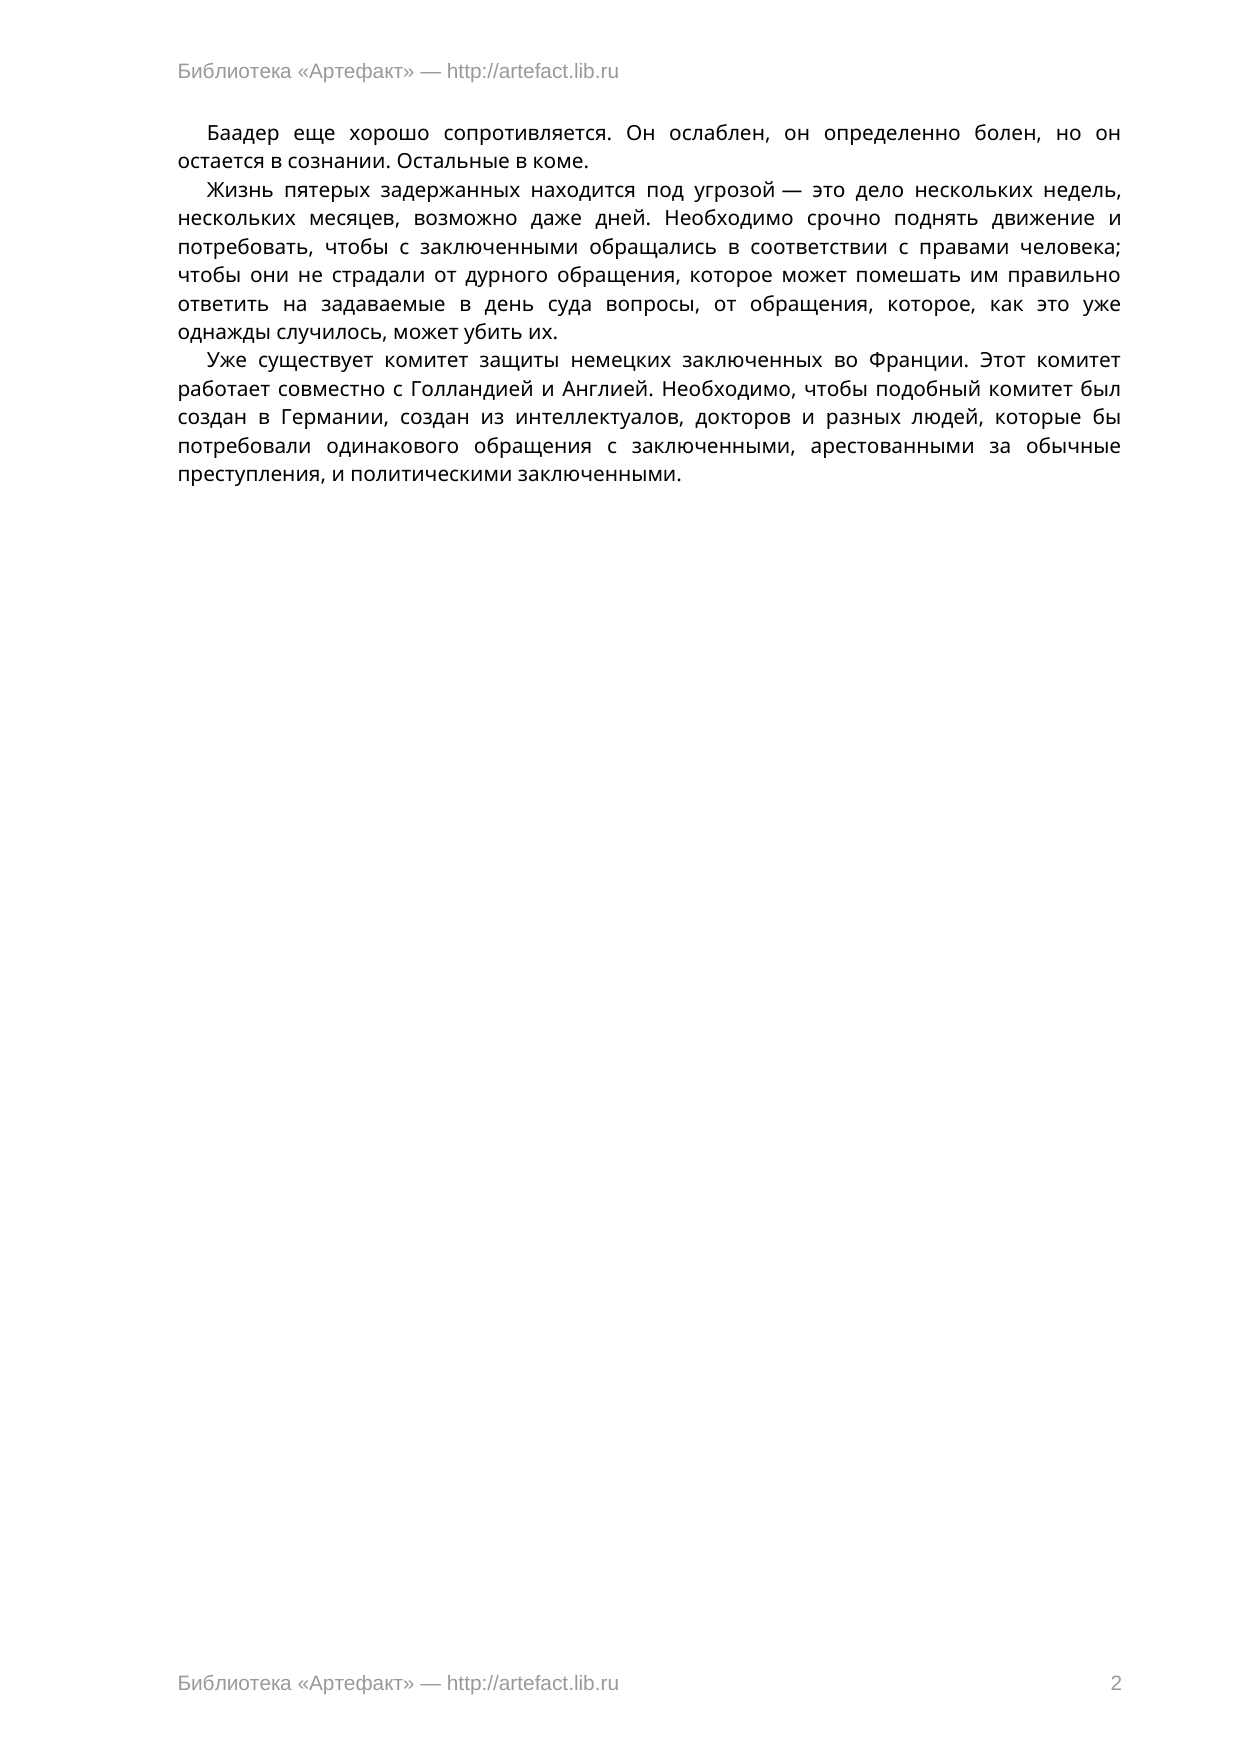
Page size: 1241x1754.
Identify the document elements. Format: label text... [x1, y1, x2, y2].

text Баадер еще хорошо сопротивляется. Он ослаблен, он определенно болен, но он остается в сознании. Остальные в коме. [177, 118, 1122, 175]
text Уже существует комитет защиты немецких заключенных во Франции. Этот комитет работает совместно с Голландией и Англией. Необходимо, чтобы подобный комитет был создан в Германии, создан из интеллектуалов, докторов и разных людей, которые бы потребовали одинакового обращения с заключенными, арестованными за обычные преступления, и политическими заключенными. [177, 346, 1122, 488]
text Жизнь пятерых задержанных находится под угрозой — это дело нескольких недель, нескольких месяцев, возможно даже дней. Необходимо срочно поднять движение и потребовать, чтобы с заключенными обращались в соответствии с правами человека; чтобы они не страдали от дурного обращения, которое может помешать им правильно ответить на задаваемые в день суда вопросы, от обращения, которое, как это уже однажды случилось, может убить их. [177, 175, 1122, 346]
